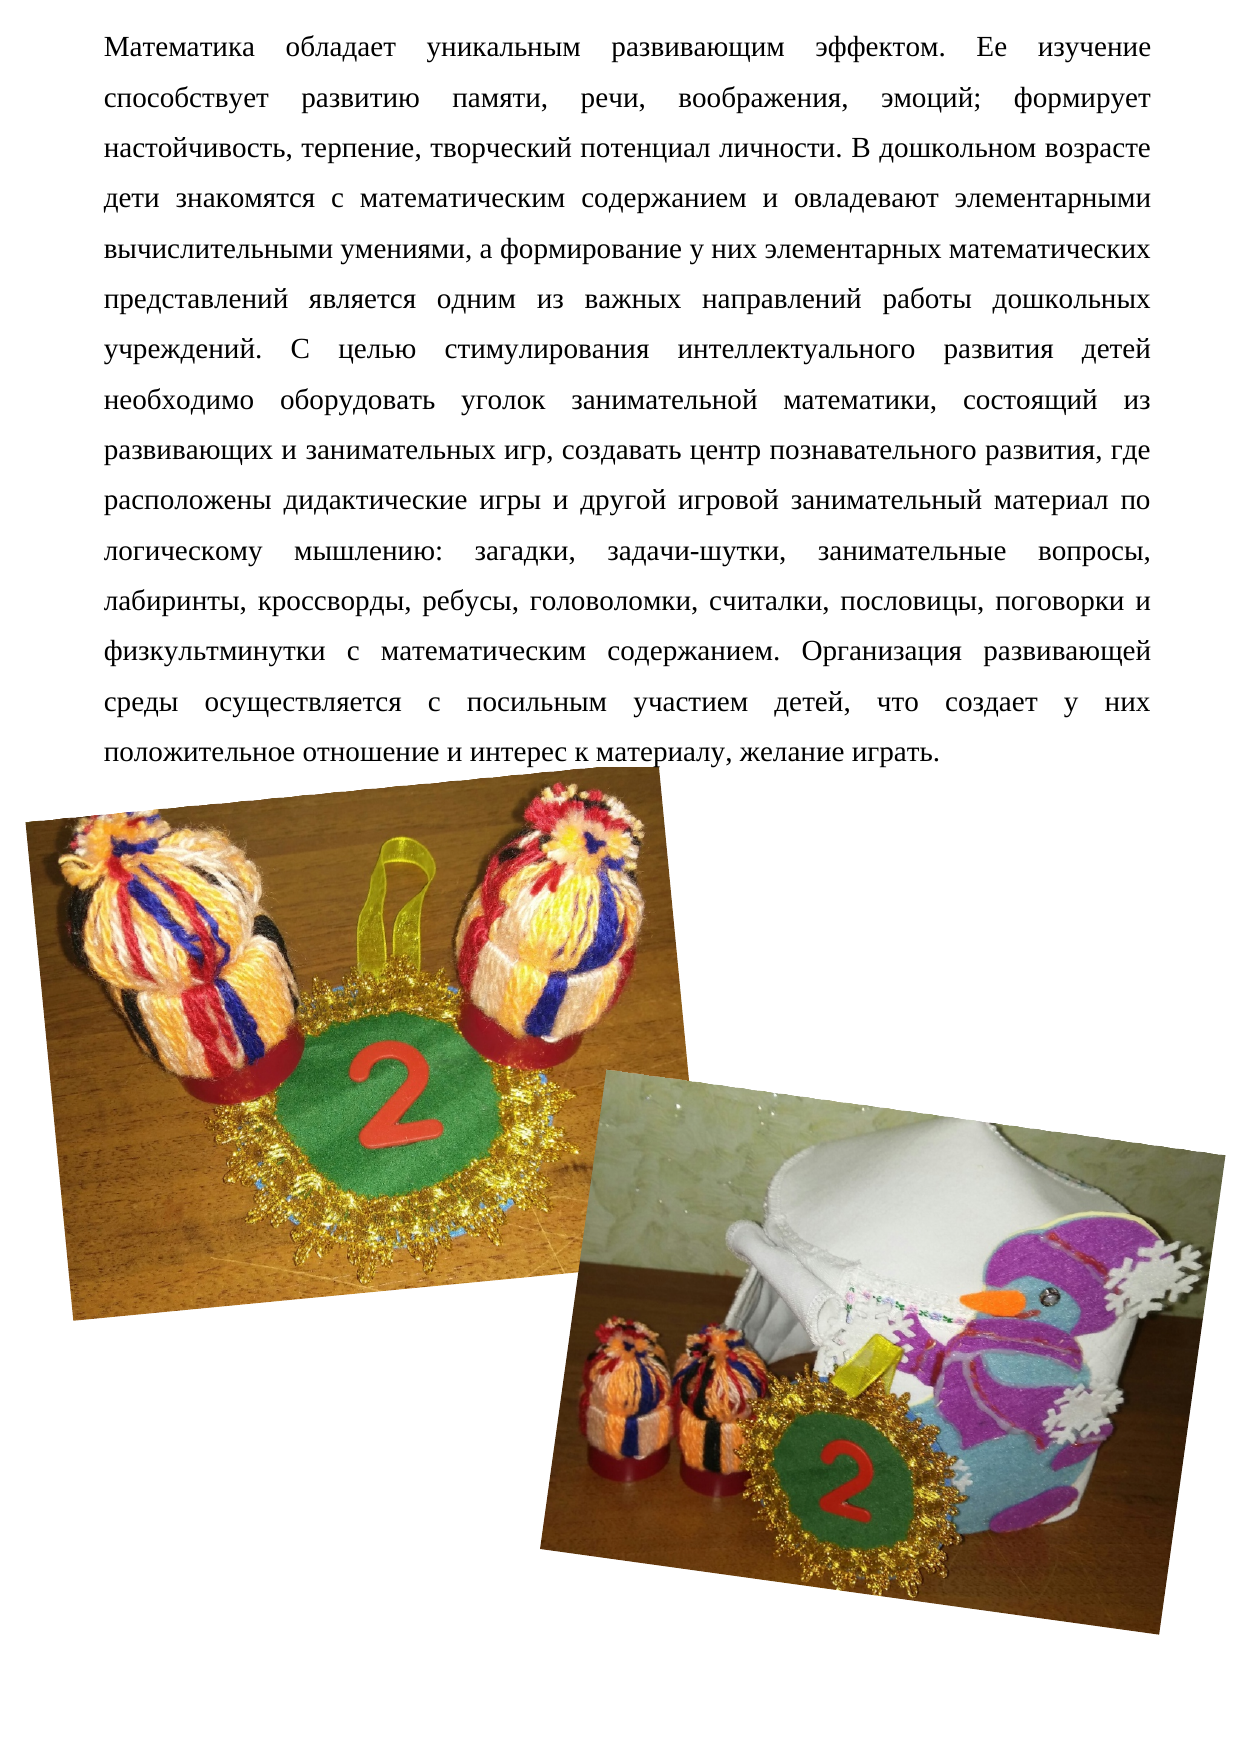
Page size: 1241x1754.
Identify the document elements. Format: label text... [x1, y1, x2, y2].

text Математика обладает уникальным развивающим эффектом. Ее изучение способствует развитию памяти, речи, воображения, эмоций; формирует настойчивость, терпение, творческий потенциал личности. В дошкольном возрасте дети знакомятся с математическим содержанием и овладевают элементарными вычислительными умениями, а формирование у них элементарных математических представлений является одним из важных направлений работы дошкольных учреждений. С целью стимулирования интеллектуального развития детей необходимо оборудовать уголок занимательной математики, состоящий из развивающих и занимательных игр, создавать центр познавательного развития, где расположены дидактические игры и другой игровой занимательный материал по логическому мышлению: загадки, задачи-шутки, занимательные вопросы, лабиринты, кроссворды, ребусы, головоломки, считалки, пословицы, поговорки и физкультминутки с математическим содержанием. Организация развивающей среды осуществляется с посильным участием детей, что создает у них положительное отношение и интерес к материалу, желание играть. [103, 213, 1152, 557]
text Математика обладает уникальным развивающим эффектом. Ее изучение способствует развитию памяти, речи, воображения, эмоций; формирует настойчивость, терпение, творческий потенциал личности. В дошкольном возрасте дети знакомятся с математическим содержанием и овладевают элементарными вычислительными умениями, а формирование у них элементарных математических представлений является одним из важных направлений работы дошкольных учреждений. С целью стимулирования интеллектуального развития детей необходимо оборудовать уголок занимательной математики, состоящий из развивающих и занимательных игр, создавать центр познавательного развития, где расположены дидактические игры и другой игровой занимательный материал по логическому мышлению: загадки, задачи-шутки, занимательные вопросы, лабиринты, кроссворды, ребусы, головоломки, считалки, пословицы, поговорки и физкультминутки с математическим содержанием. Организация развивающей среды осуществляется с посильным участием детей, что создает у них положительное отношение и интерес к материалу, желание играть. [103, 29, 1152, 206]
text Математика обладает уникальным развивающим эффектом. Ее изучение способствует развитию памяти, речи, воображения, эмоций; формирует настойчивость, терпение, творческий потенциал личности. В дошкольном возрасте дети знакомятся с математическим содержанием и овладевают элементарными вычислительными умениями, а формирование у них элементарных математических представлений является одним из важных направлений работы дошкольных учреждений. С целью стимулирования интеллектуального развития детей необходимо оборудовать уголок занимательной математики, состоящий из развивающих и занимательных игр, создавать центр познавательного развития, где расположены дидактические игры и другой игровой занимательный материал по логическому мышлению: загадки, задачи-шутки, занимательные вопросы, лабиринты, кроссворды, ребусы, головоломки, считалки, пословицы, поговорки и физкультминутки с математическим содержанием. Организация развивающей среды осуществляется с посильным участием детей, что создает у них положительное отношение и интерес к материалу, желание играть. [103, 610, 1152, 767]
picture [25, 767, 1226, 1635]
